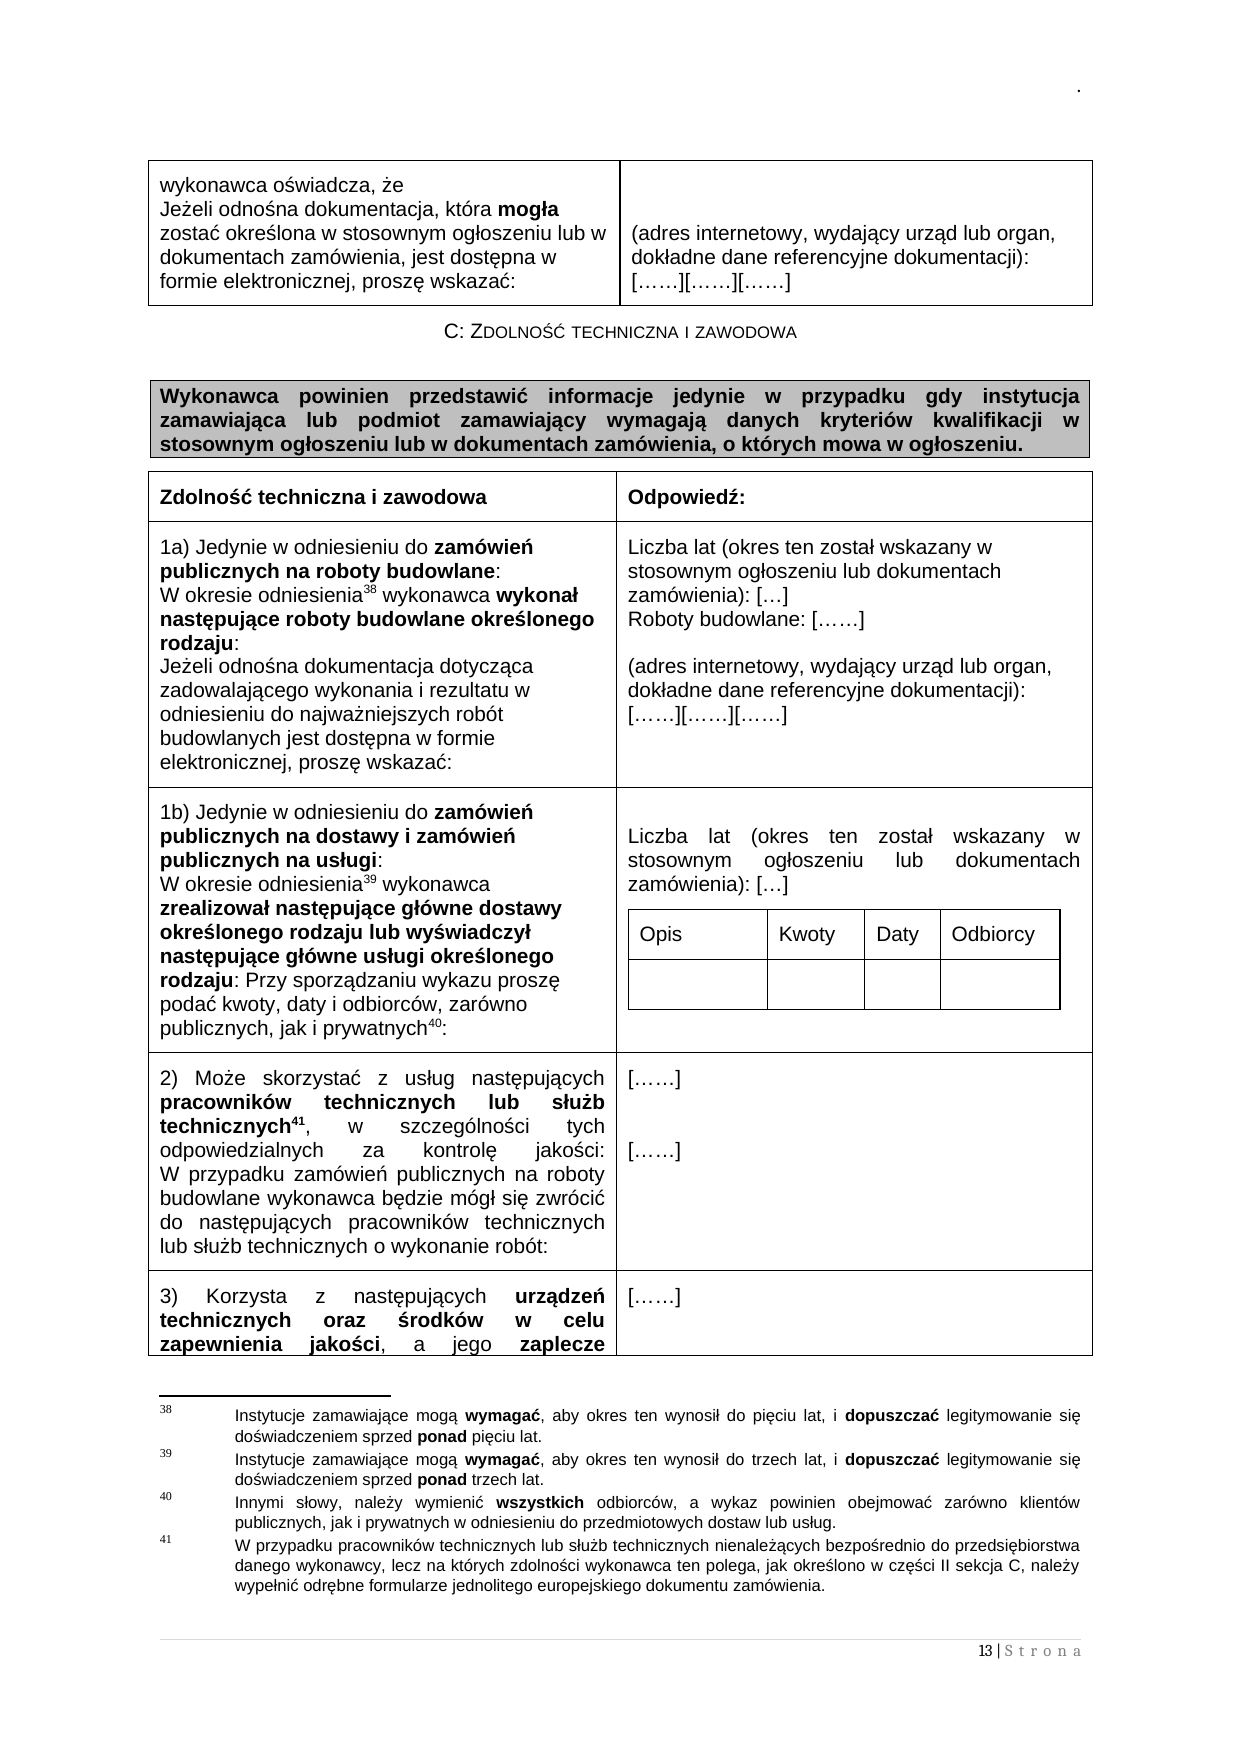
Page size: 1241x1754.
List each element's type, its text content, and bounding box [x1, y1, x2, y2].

table_cell [……] [……] [617, 1053, 1092, 1270]
table_cell [……] [617, 1271, 1092, 1355]
table_header Zdolność techniczna i zawodowa [149, 472, 616, 521]
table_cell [149, 161, 619, 305]
text Wykonawca powinien przedstawić informacje jedynie w przypadku gdy instytucja zamawiająca lub podmiot zamawiający wymagają danych kryteriów kwalifikacji w stosownym ogłoszeniu lub w dokumentach zamówienia, o których mowa w ogłoszeniu. [151, 381, 1089, 457]
table_cell 1a) Jedynie w odniesieniu do zamówień publicznych na roboty budowlane: W okresie odniesienia wykonawca wykonał następujące roboty budowlane określonego rodzaju: Jeżeli odnośna dokumentacja dotycząca zadowalającego wykonania i rezultatu w odniesieniu do najważniejszych robót budowlanych jest dostępna w formie elektronicznej, proszę wskazać: [149, 522, 616, 787]
table_cell Liczba lat (okres ten został wskazany w stosownym ogłoszeniu lub dokumentach zamówienia): […] Roboty budowlane: [……] (adres internetowy, wydający urząd lub organ, dokładne dane referencyjne dokumentacji): [……][……][……] [617, 522, 1092, 787]
table_header Odpowiedź: [617, 472, 1092, 521]
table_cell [621, 161, 1092, 305]
table_cell Liczba lat (okres ten został wskazany w stosownym ogłoszeniu lub dokumentach zamówienia): […] [617, 788, 1092, 1052]
table_cell 2) Może skorzystać z usług następujących pracowników technicznych lub służb technicznych, w szczególności tych odpowiedzialnych za kontrolę jakości: W przypadku zamówień publicznych na roboty budowlane wykonawca będzie mógł się zwrócić do następujących pracowników technicznych lub służb technicznych o wykonanie robót: [149, 1053, 616, 1270]
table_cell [149, 1271, 616, 1355]
table_cell 1b) Jedynie w odniesieniu do zamówień publicznych na dostawy i zamówień publicznych na usługi: W okresie odniesienia wykonawca zrealizował następujące główne dostawy określonego rodzaju lub wyświadczył następujące główne usługi określonego rodzaju: Przy sporządzaniu wykazu proszę podać kwoty, daty i odbiorców, zarówno publicznych, jak i prywatnych: [149, 788, 616, 1052]
text C: Zdolność techniczna i zawodowa [159, 319, 1081, 343]
